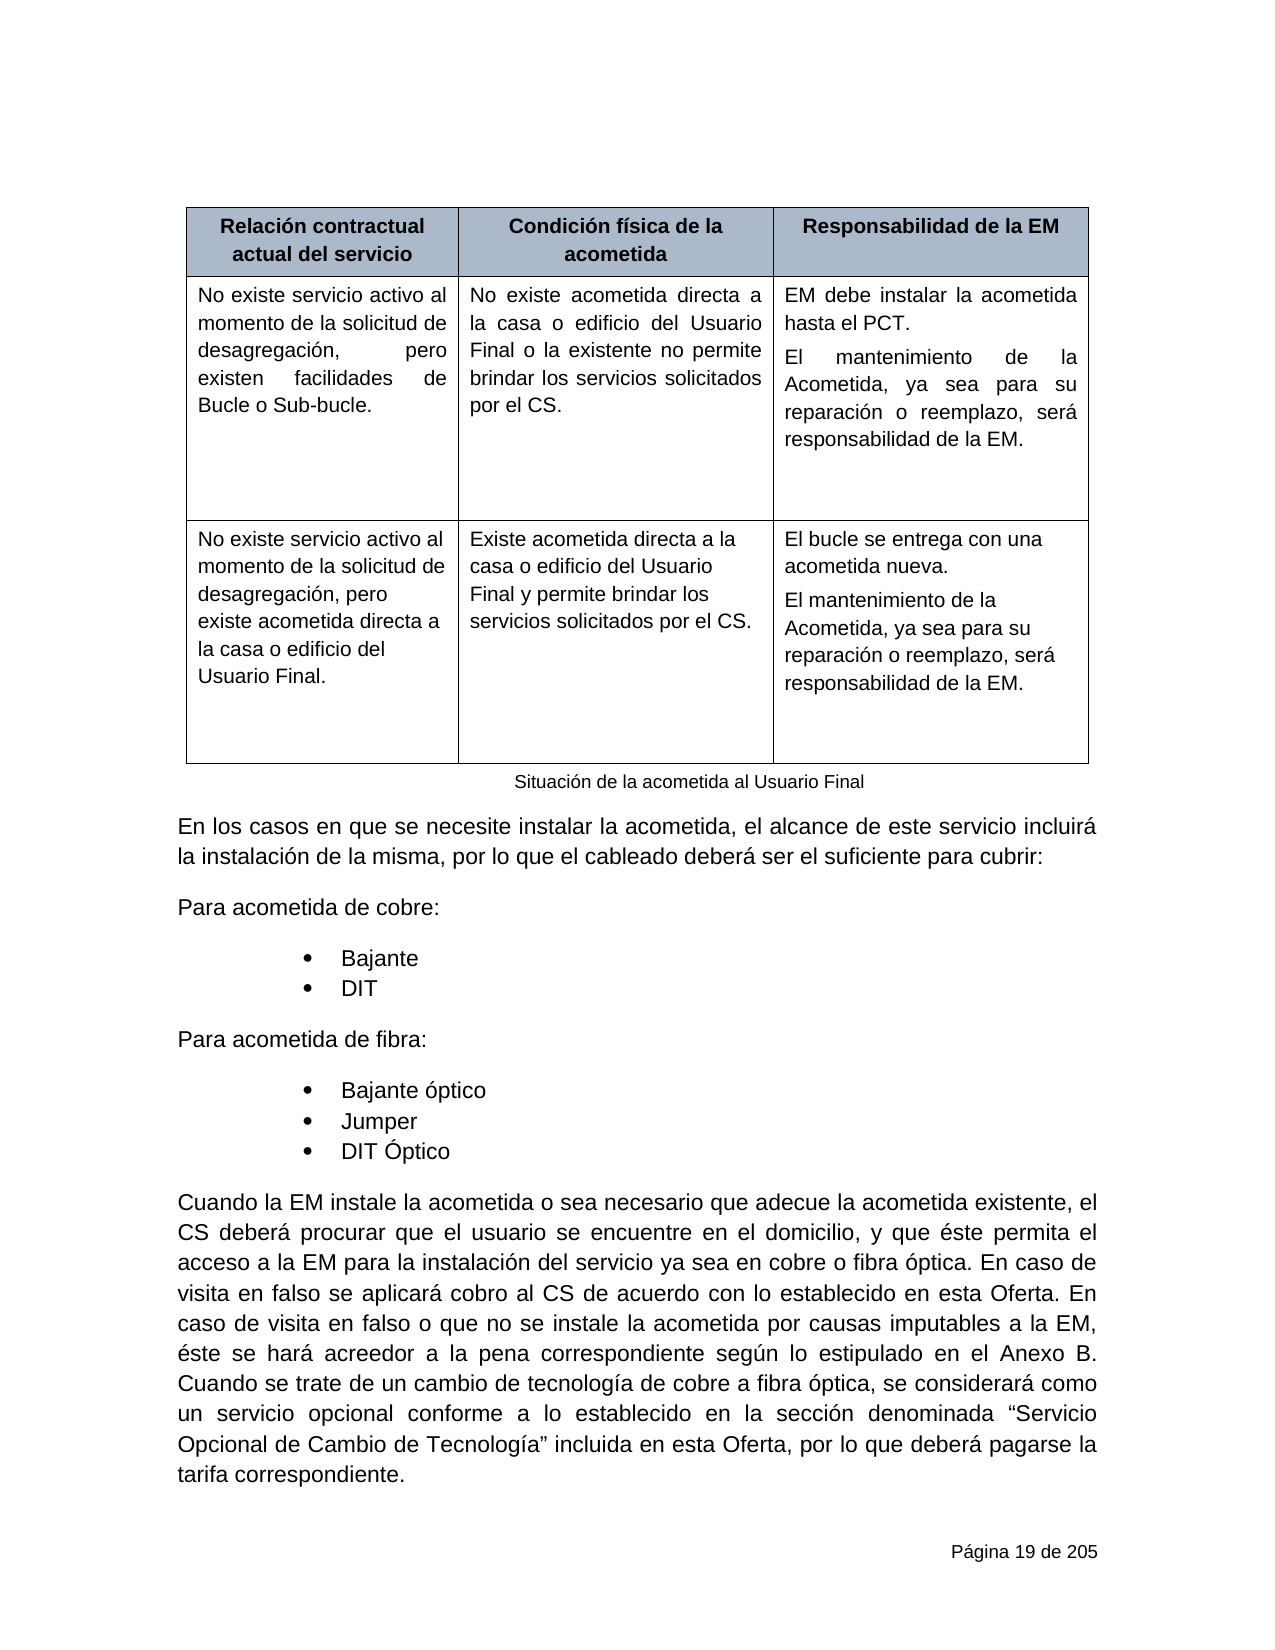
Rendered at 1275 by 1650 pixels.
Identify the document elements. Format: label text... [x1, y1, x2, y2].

list Bajante óptico [303, 1077, 1019, 1104]
text Situación de la acometida al Usuario Final [251, 770, 1098, 792]
list DIT Óptico [303, 1138, 1019, 1164]
list DIT [303, 975, 1019, 1002]
table_header Responsabilidad de la EM [774, 208, 1088, 276]
text Cuando la EM instale la acometida o sea necesario que adecue la acometida existente, el CS deberá procurar que el usuario se encuentre en el domicilio, y que éste permita el acceso a la EM para la instalación del servicio ya sea en cobre o fibra óptica. En caso de visita en falso se aplicará cobro al CS de acuerdo con lo establecido en esta Oferta. En caso de visita en falso o que no se instale la acometida por causas imputables a la EM, éste se hará acreedor a la pena correspondiente según lo estipulado en el Anexo B. Cuando se trate de un cambio de tecnología de cobre a fibra óptica, se considerará como un servicio opcional conforme a lo establecido en la sección denominada “Servicio Opcional de Cambio de Tecnología” incluida en esta Oferta, por lo que deberá pagarse la tarifa correspondiente. [177, 1189, 1098, 1487]
table_cell No existe acometida directa a la casa o edificio del Usuario Final o la existente no permite brindar los servicios solicitados por el CS. [459, 277, 773, 519]
table_cell Existe acometida directa a la casa o edificio del Usuario Final y permite brindar los servicios solicitados por el CS. [459, 521, 773, 763]
table_cell EM debe instalar la acometida hasta el PCT. El mantenimiento de la Acometida, ya sea para su reparación o reemplazo, será responsabilidad de la EM. [774, 277, 1088, 519]
list Bajante [303, 945, 1019, 971]
list Jumper [303, 1108, 1019, 1134]
table_header Condición física de la acometida [459, 208, 773, 276]
table_cell No existe servicio activo al momento de la solicitud de desagregación, pero existe acometida directa a la casa o edificio del Usuario Final. [187, 521, 458, 763]
text Para acometida de cobre: [177, 894, 1098, 920]
table_header Relación contractual actual del servicio [187, 208, 458, 276]
table_cell No existe servicio activo al momento de la solicitud de desagregación, pero existen facilidades de Bucle o Sub-bucle. [187, 277, 458, 519]
text En los casos en que se necesite instalar la acometida, el alcance de este servicio incluirá la instalación de la misma, por lo que el cableado deberá ser el suficiente para cubrir: [177, 813, 1098, 869]
table_cell El bucle se entrega con una acometida nueva. El mantenimiento de la Acometida, ya sea para su reparación o reemplazo, será responsabilidad de la EM. [774, 521, 1088, 763]
text Para acometida de fibra: [177, 1026, 1098, 1053]
